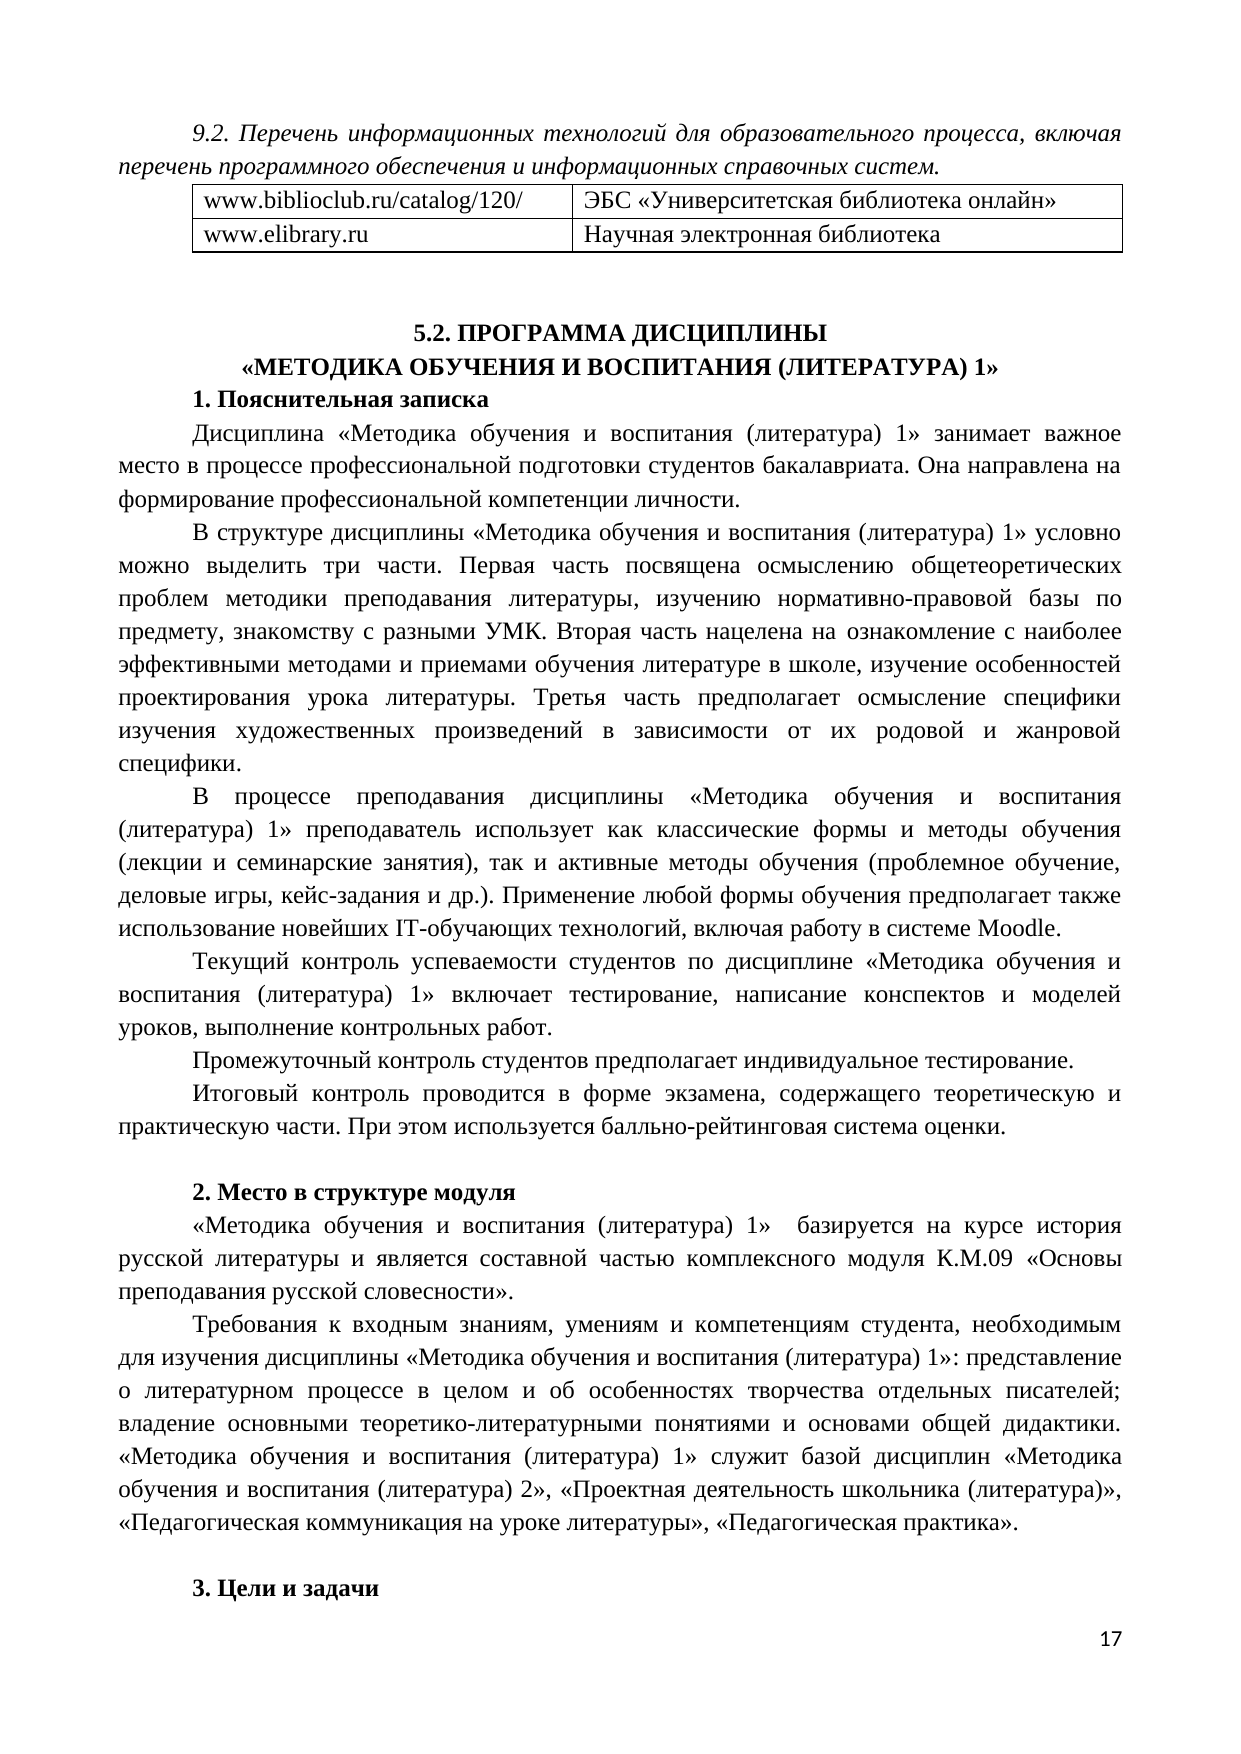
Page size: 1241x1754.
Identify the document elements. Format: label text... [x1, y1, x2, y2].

text 3. Цели и задачи [118, 1573, 1122, 1602]
text Текущий контроль успеваемости студентов по дисциплине «Методика обучения и воспитания (литература) 1» включает тестирование, написание конспектов и моделей уроков, выполнение контрольных работ. [118, 946, 1122, 1041]
text Итоговый контроль проводится в форме экзамена, содержащего теоретическую и практическую части. При этом используется балльно-рейтинговая система оценки. [118, 1078, 1122, 1140]
text Дисциплина «Методика обучения и воспитания (литература) 1» занимает важное место в процессе профессиональной подготовки студентов бакалавриата. Она направлена на формирование профессиональной компетенции личности. [118, 418, 1122, 512]
text Требования к входным знаниям, умениям и компетенциям студента, необходимым для изучения дисциплины «Методика обучения и воспитания (литература) 1»: представление о литературном процессе в целом и об особенностях творчества отдельных писателей; владение основными теоретико-литературными понятиями и основами общей дидактики. «Методика обучения и воспитания (литература) 1» служит базой дисциплин «Методика обучения и воспитания (литература) 2», «Проектная деятельность школьника (литература)», «Педагогическая коммуникация на уроке литературы», «Педагогическая практика». [118, 1437, 1122, 1536]
text В структуре дисциплины «Методика обучения и воспитания (литература) 1» условно можно выделить три части. Первая часть посвящена осмыслению общетеоретических проблем методики преподавания литературы, изучению нормативно-правовой базы по предмету, знакомству с разными УМК. Вторая часть нацелена на ознакомление с наиболее эффективными методами и приемами обучения литературе в школе, изучение особенностей проектирования урока литературы. Третья часть предполагает осмысление специфики изучения художественных произведений в зависимости от их родовой и жанровой специфики. [118, 517, 1122, 777]
text «МЕТОДИКА ОБУЧЕНИЯ И ВОСПИТАНИЯ (ЛИТЕРАТУРА) 1» [118, 352, 1122, 380]
text «Методика обучения и воспитания (литература) 1» базируется на курсе история русской литературы и является составной частью комплексного модуля К.М.09 «Основы преподавания русской словесности». [118, 1210, 1122, 1305]
text 2. Место в структуре модуля [118, 1177, 1122, 1206]
table_cell www.elibrary.ru [193, 219, 572, 251]
table_header www.biblioclub.ru/catalog/120/ [193, 185, 572, 218]
text 1. Пояснительная записка [118, 384, 1122, 413]
table_header ЭБС «Университетская библиотека онлайн» [573, 185, 1122, 218]
text 9.2. Перечень информационных технологий для образовательного процесса, включая перечень программного обеспечения и информационных справочных систем. [118, 118, 1122, 180]
text В процессе преподавания дисциплины «Методика обучения и воспитания (литература) 1» преподаватель использует как классические формы и методы обучения (лекции и семинарские занятия), так и активные методы обучения (проблемное обучение, деловые игры, кейс-задания и др.). Применение любой формы обучения предполагает также использование новейших IT-обучающих технологий, включая работу в системе Moodle. [118, 781, 1122, 942]
table_cell Научная электронная библиотека [573, 219, 1122, 251]
text Промежуточный контроль студентов предполагает индивидуальное тестирование. [118, 1045, 1122, 1074]
text 5.2. ПРОГРАММА ДИСЦИПЛИНЫ [118, 318, 1122, 347]
text Требования к входным знаниям, умениям и компетенциям студента, необходимым для изучения дисциплины «Методика обучения и воспитания (литература) 1»: представление о литературном процессе в целом и об особенностях творчества отдельных писателей; владение основными теоретико-литературными понятиями и основами общей дидактики. «Методика обучения и воспитания (литература) 1» служит базой дисциплин «Методика обучения и воспитания (литература) 2», «Проектная деятельность школьника (литература)», «Педагогическая коммуникация на уроке литературы», «Педагогическая практика». [118, 1309, 1122, 1375]
